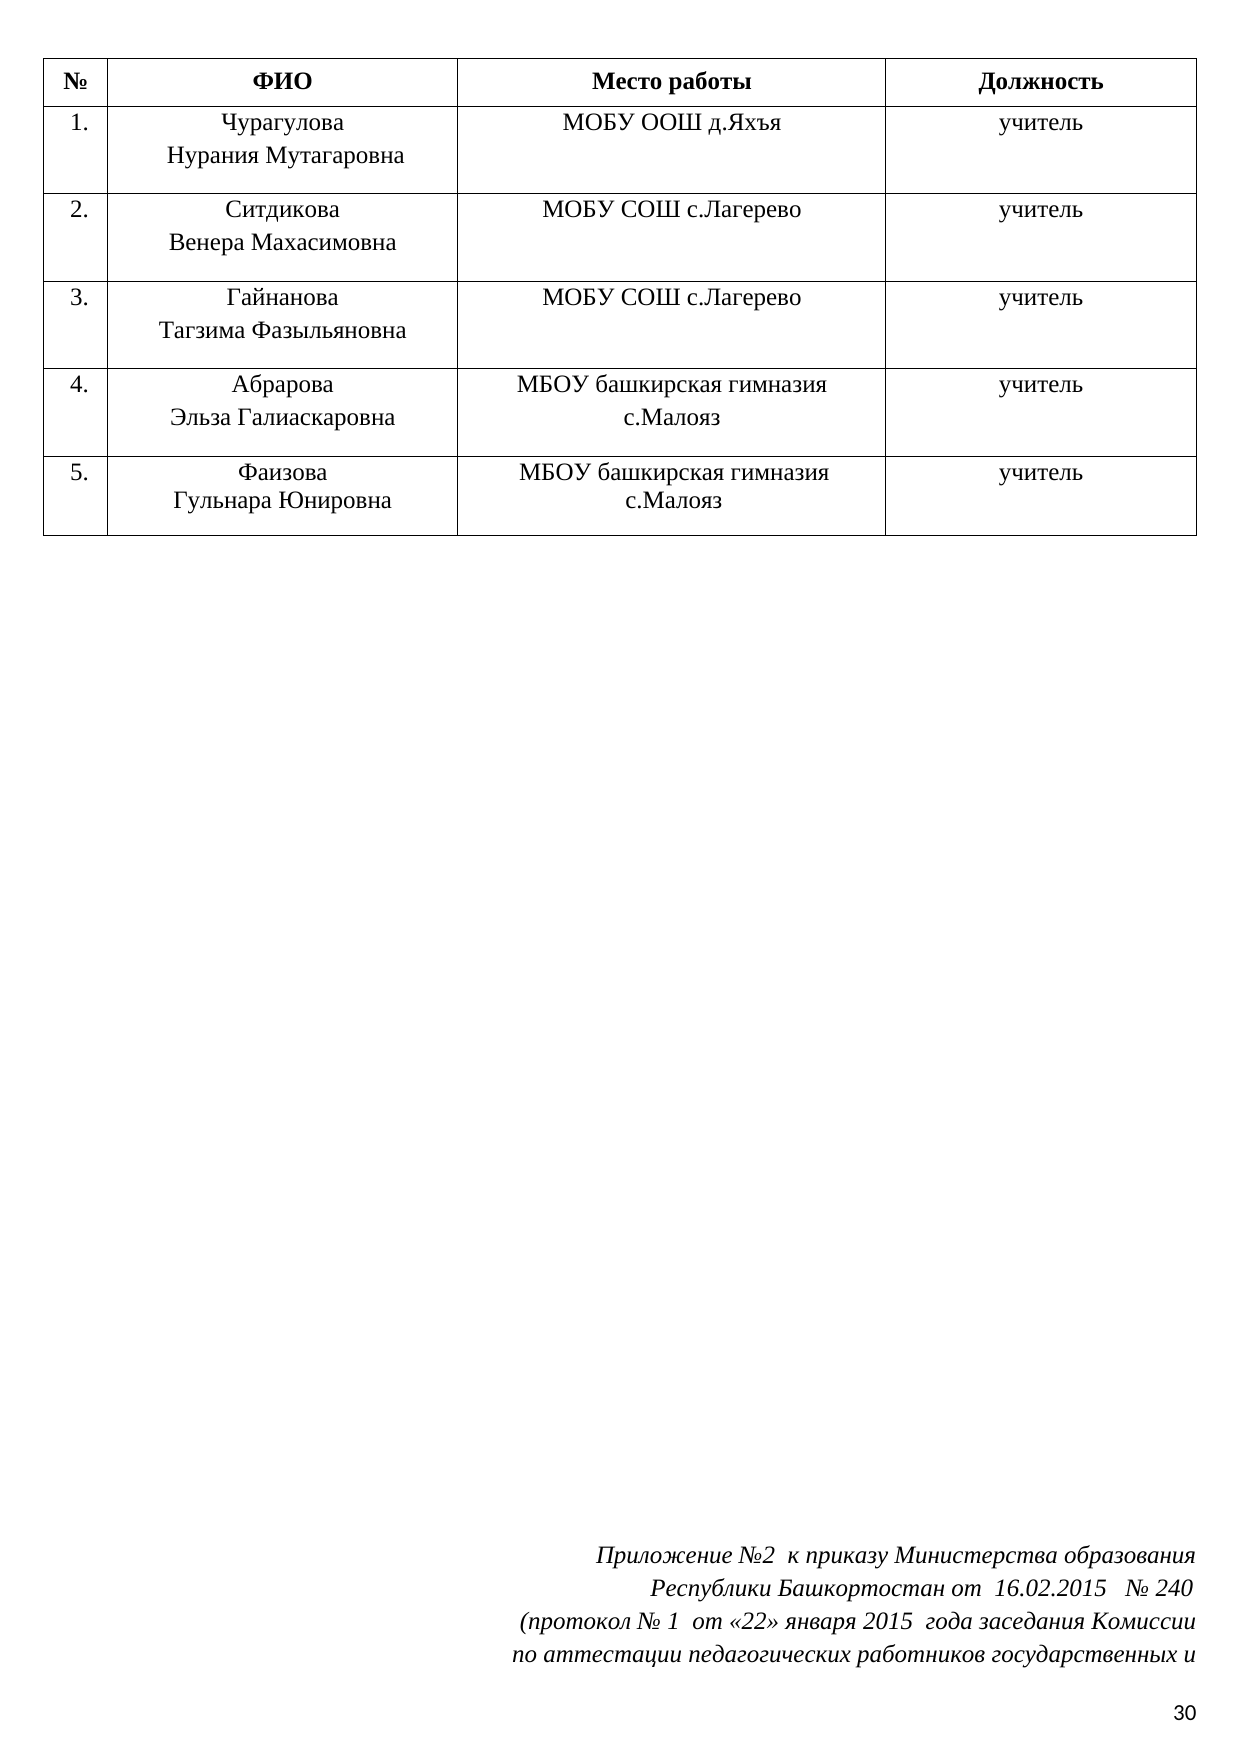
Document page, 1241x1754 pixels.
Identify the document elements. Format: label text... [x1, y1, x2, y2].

table_header ФИО [108, 59, 457, 106]
table_cell Ситдикова Венера Махасимовна [108, 194, 457, 281]
table_cell Гайнанова Тагзима Фазыльяновна [108, 282, 457, 368]
table_cell МБОУ башкирская гимназия с.Малояз [458, 369, 885, 456]
table_cell учитель [886, 107, 1196, 193]
text (протокол № 1 от «22» января 2015 года заседания Комиссии [177, 1606, 1196, 1634]
table_cell [44, 457, 107, 535]
text Приложение №2 к приказу Министерства образования [177, 1540, 1196, 1568]
table_cell [44, 194, 107, 281]
table_cell МОБУ ООШ д.Яхъя [458, 107, 885, 193]
table_header Должность [886, 59, 1196, 106]
table_cell МБОУ башкирская гимназия с.Малояз [458, 457, 885, 535]
table_header Место работы [458, 59, 885, 106]
table_cell Чурагулова Нурания Мутагаровна [108, 107, 457, 193]
text Республики Башкортостан от 16.02.2015 № 240 [177, 1573, 1196, 1602]
table_cell Абрарова Эльза Галиаскаровна [108, 369, 457, 456]
table_cell [44, 369, 107, 456]
table_cell учитель [886, 282, 1196, 368]
table_cell [44, 107, 107, 193]
text по аттестации педагогических работников государственных и [177, 1639, 1196, 1668]
table_cell МОБУ СОШ с.Лагерево [458, 194, 885, 281]
table_cell Фаизова Гульнара Юнировна [108, 457, 457, 535]
table_cell учитель [886, 369, 1196, 456]
table_cell МОБУ СОШ с.Лагерево [458, 282, 885, 368]
table_cell учитель [886, 457, 1196, 535]
table_cell учитель [886, 194, 1196, 281]
table_cell [44, 282, 107, 368]
table_header № [44, 59, 107, 106]
